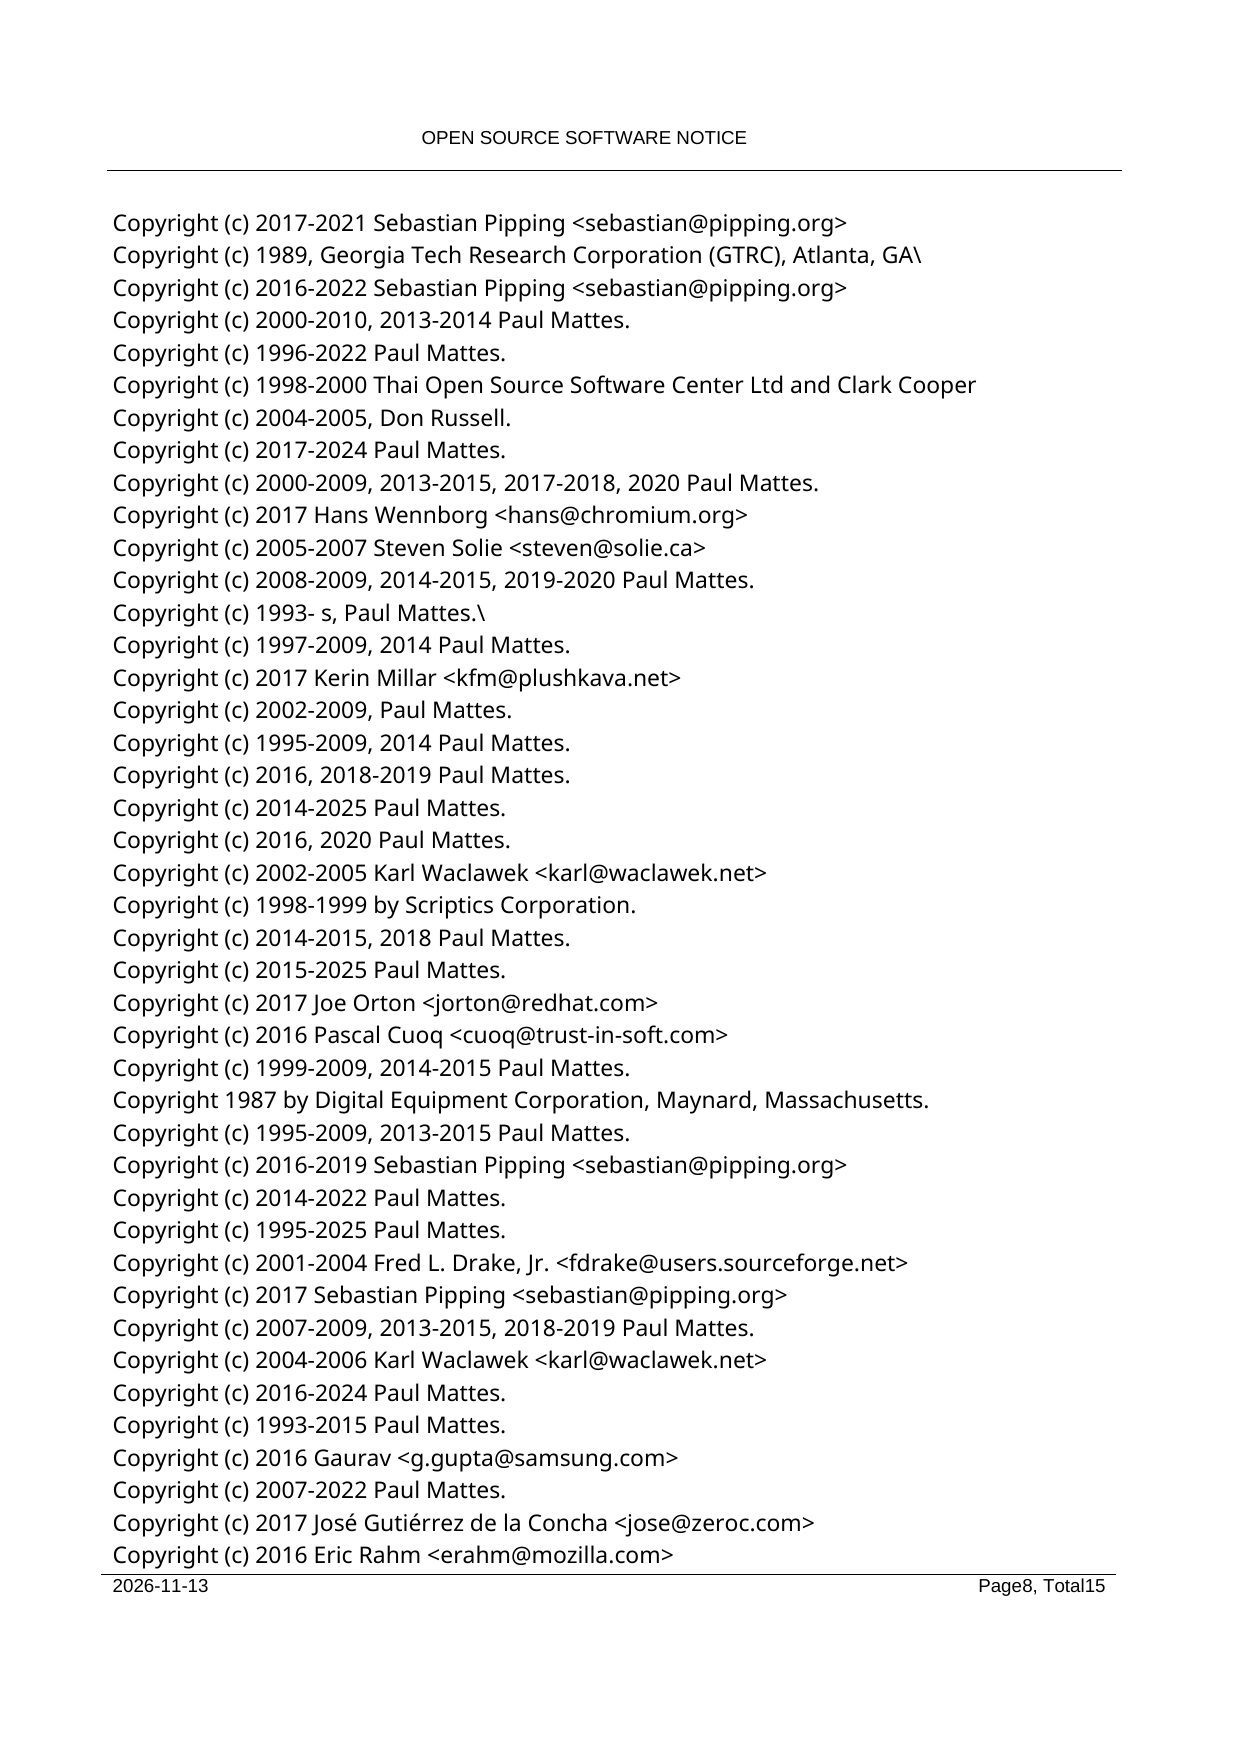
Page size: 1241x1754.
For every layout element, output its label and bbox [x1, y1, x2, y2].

text [112, 206, 1128, 1571]
